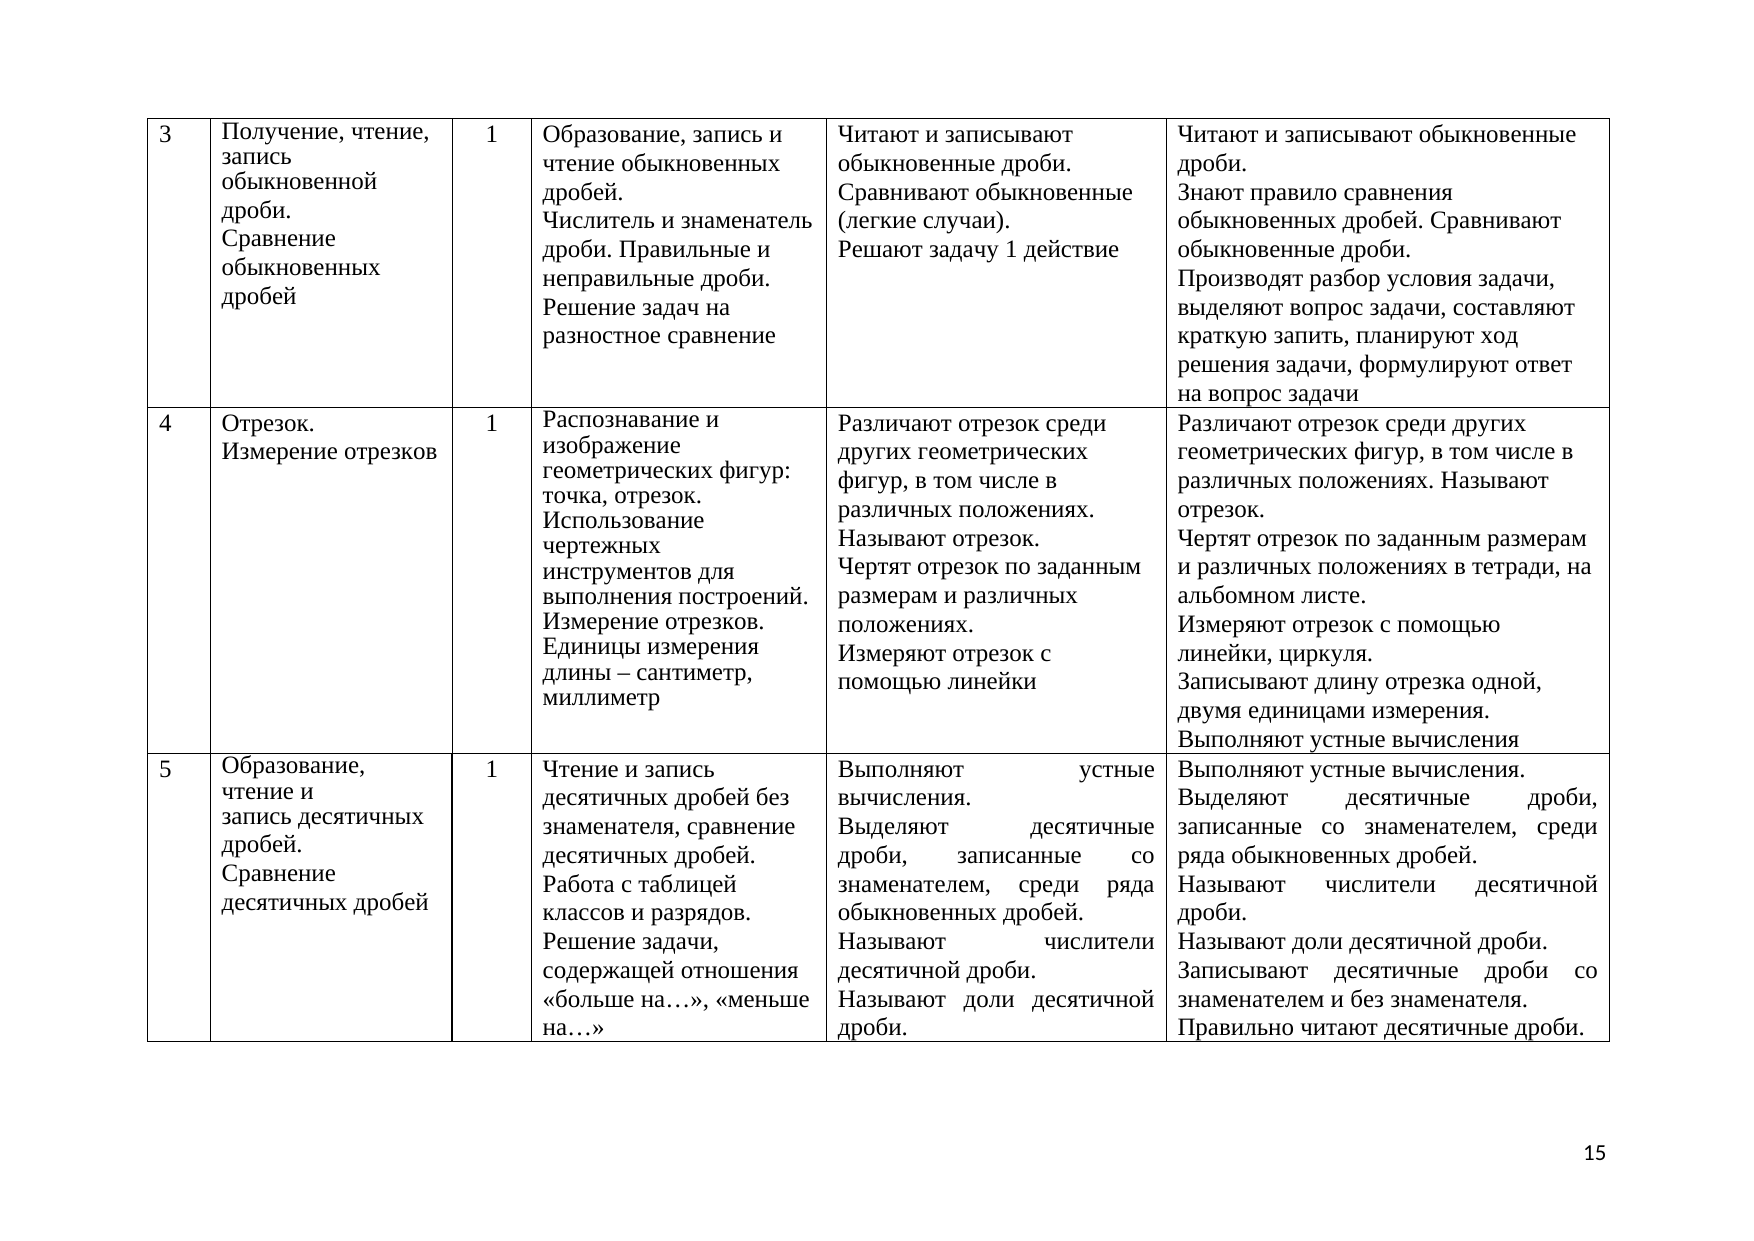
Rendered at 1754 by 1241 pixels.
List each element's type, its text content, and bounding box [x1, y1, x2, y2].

table_cell 5 [148, 754, 210, 1041]
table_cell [827, 754, 1166, 1041]
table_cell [532, 754, 826, 1041]
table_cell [1167, 754, 1609, 1041]
table_header 1 [453, 119, 531, 407]
table_cell 4 [148, 408, 210, 753]
table_header 3 [148, 119, 210, 407]
table_header Образование, запись и чтение обыкновенных дробей. Числитель и знаменатель дроби. Правильные и неправильные дроби. Решение задач на разностное сравнение [532, 119, 826, 407]
table_header Получение, чтение, запись обыкновенной дроби. Сравнение обыкновенных дробей [211, 119, 452, 407]
table_cell Отрезок. Измерение отрезков [211, 408, 452, 753]
table_cell Различают отрезок среди других геометрических фигур, в том числе в различных положениях. Называют отрезок. Чертят отрезок по заданным размерам и различных положениях в тетради, на альбомном листе. Измеряют отрезок с помощью линейки, циркуля. Записывают длину отрезка одной, двумя единицами измерения. Выполняют устные вычисления [1167, 408, 1609, 753]
table_header Читают и записывают обыкновенные дроби. Сравнивают обыкновенные (легкие случаи). Решают задачу 1 действие [827, 119, 1166, 407]
table_cell 1 [453, 754, 531, 1041]
table_cell Распознавание и изображение геометрических фигур: точка, отрезок. Использование чертежных инструментов для выполнения построений. Измерение отрезков. Единицы измерения длины – сантиметр, миллиметр [532, 408, 826, 753]
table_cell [211, 754, 451, 1041]
table_cell 1 [453, 408, 531, 753]
table_header Читают и записывают обыкновенные дроби. Знают правило сравнения обыкновенных дробей. Сравнивают обыкновенные дроби. Производят разбор условия задачи, выделяют вопрос задачи, составляют краткую запить, планируют ход решения задачи, формулируют ответ на вопрос задачи [1167, 119, 1609, 407]
table_cell Различают отрезок среди других геометрических фигур, в том числе в различных положениях. Называют отрезок. Чертят отрезок по заданным размерам и различных положениях. Измеряют отрезок с помощью линейки [827, 408, 1166, 753]
